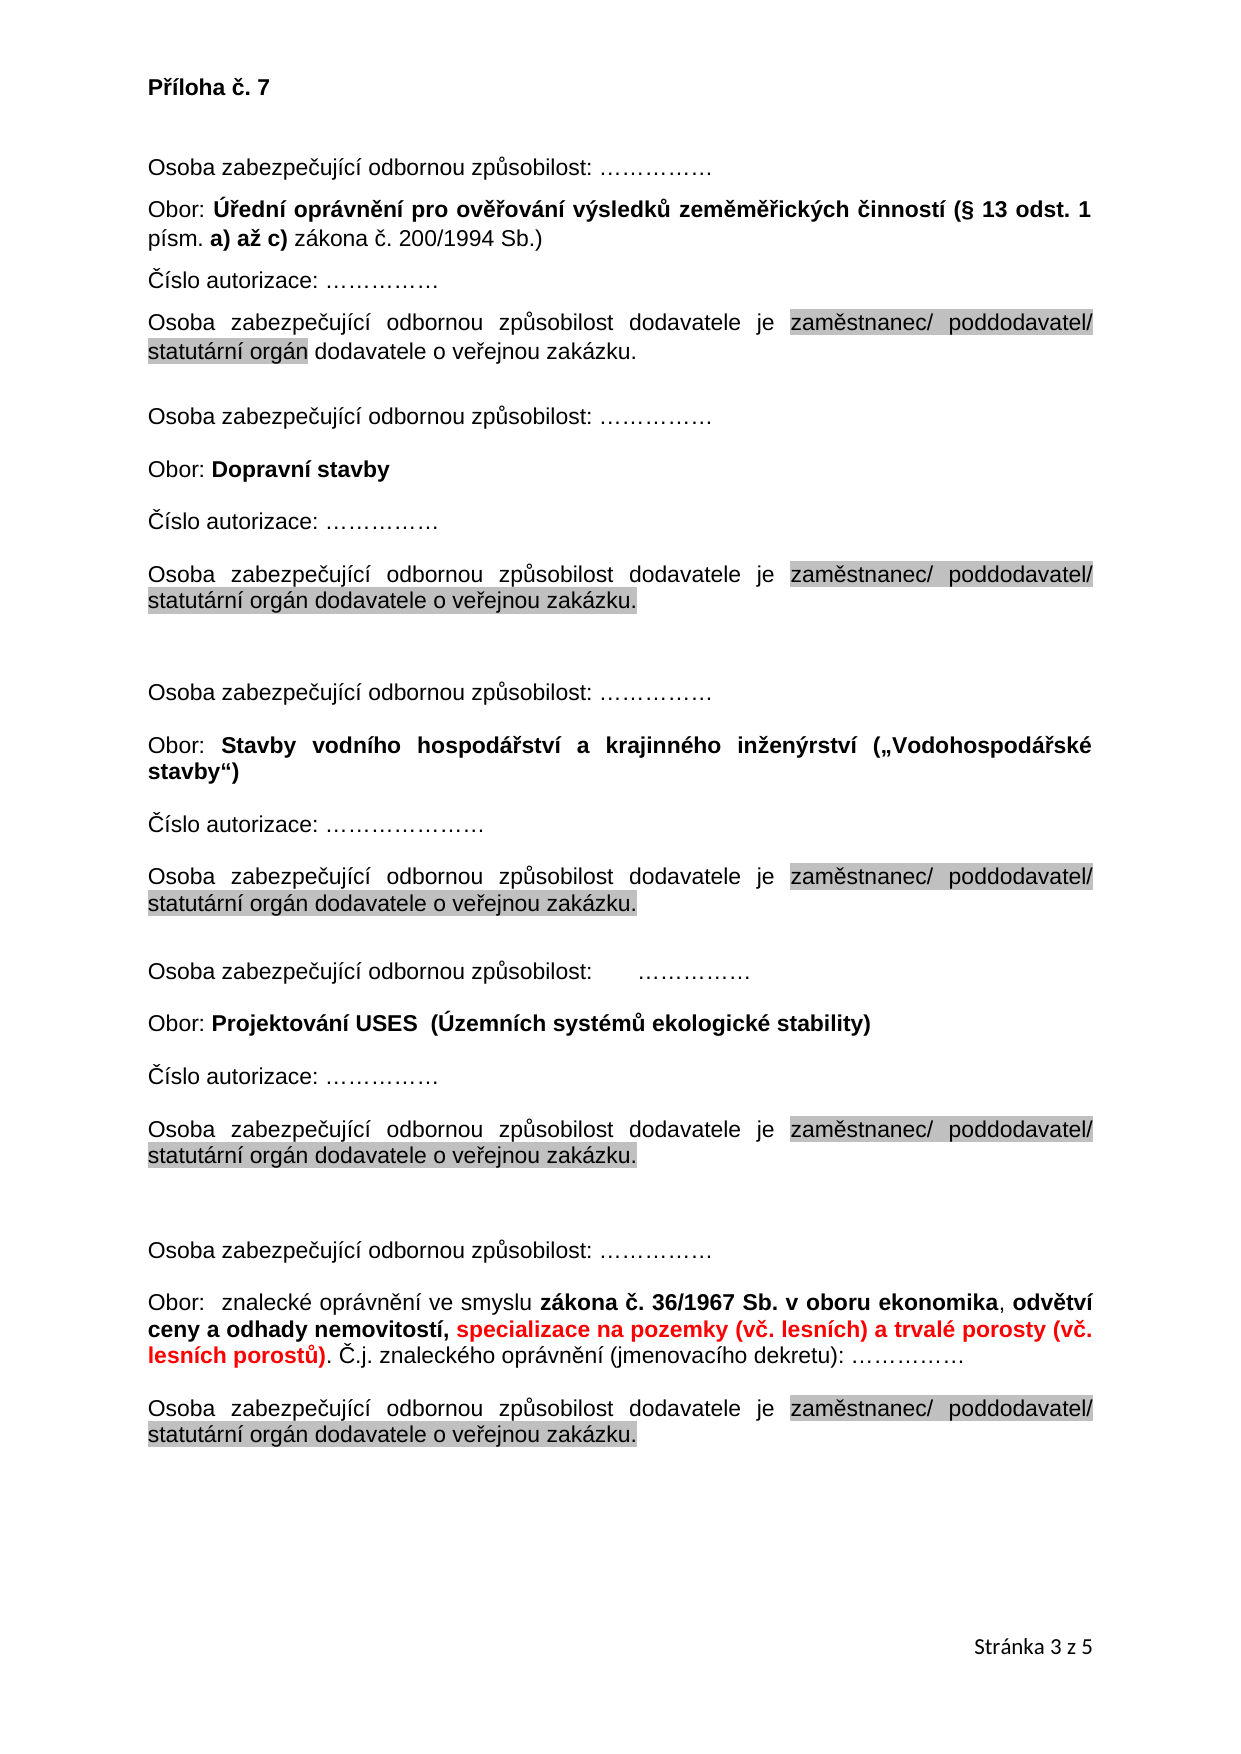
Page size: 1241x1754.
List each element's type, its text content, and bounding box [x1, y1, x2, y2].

text Osoba zabezpečující odbornou způsobilost: …………… [148, 403, 1093, 429]
text Osoba zabezpečující odbornou způsobilost dodavatele je zaměstnanec/ poddodavatel/ statutární orgán dodavatele o veřejnou zakázku. [148, 561, 1093, 614]
text Obor: Dopravní stavby [148, 456, 1093, 482]
text Osoba zabezpečující odbornou způsobilost dodavatele je zaměstnanec/ poddodavatel/ statutární orgán dodavatele o veřejnou zakázku. [148, 1395, 1093, 1447]
text Obor: Projektování USES (Územních systémů ekologické stability) [148, 1010, 1093, 1037]
text Obor: Úřední oprávnění pro ověřování výsledků zeměměřických činností (§ 13 odst. 1 písm. a) až c) zákona č. 200/1994 Sb.) [148, 193, 1093, 251]
text Číslo autorizace: …………… [148, 264, 1093, 293]
text Číslo autorizace: ………………… [148, 811, 1093, 837]
text Osoba zabezpečující odbornou způsobilost: …………… [148, 679, 1093, 705]
text Osoba zabezpečující odbornou způsobilost dodavatele je zaměstnanec/ poddodavatel/ statutární orgán dodavatele o veřejnou zakázku. [148, 863, 1093, 916]
text Osoba zabezpečující odbornou způsobilost dodavatele je zaměstnanec/ poddodavatel/ statutární orgán dodavatele o veřejnou zakázku. [148, 306, 1093, 364]
text Osoba zabezpečující odbornou způsobilost: …………… [148, 151, 1093, 181]
text Osoba zabezpečující odbornou způsobilost dodavatele je zaměstnanec/ poddodavatel/ statutární orgán dodavatele o veřejnou zakázku. [148, 1116, 1093, 1168]
text Obor: znalecké oprávnění ve smyslu zákona č. 36/1967 Sb. v oboru ekonomika, odvětví ceny a odhady nemovitostí, specializace na pozemky (vč. lesních) a trvalé porosty (vč. lesních porostů). Č.j. znaleckého oprávnění (jmenovacího dekretu): …………… [148, 1289, 1093, 1368]
text Číslo autorizace: …………… [148, 508, 1093, 534]
text Obor: Stavby vodního hospodářství a krajinného inženýrství („Vodohospodářské stavby“) [148, 732, 1093, 784]
text Osoba zabezpečující odbornou způsobilost: …………… [148, 1237, 1093, 1263]
text Osoba zabezpečující odbornou způsobilost: …………… [148, 958, 1093, 984]
text Číslo autorizace: …………… [148, 1063, 1093, 1089]
